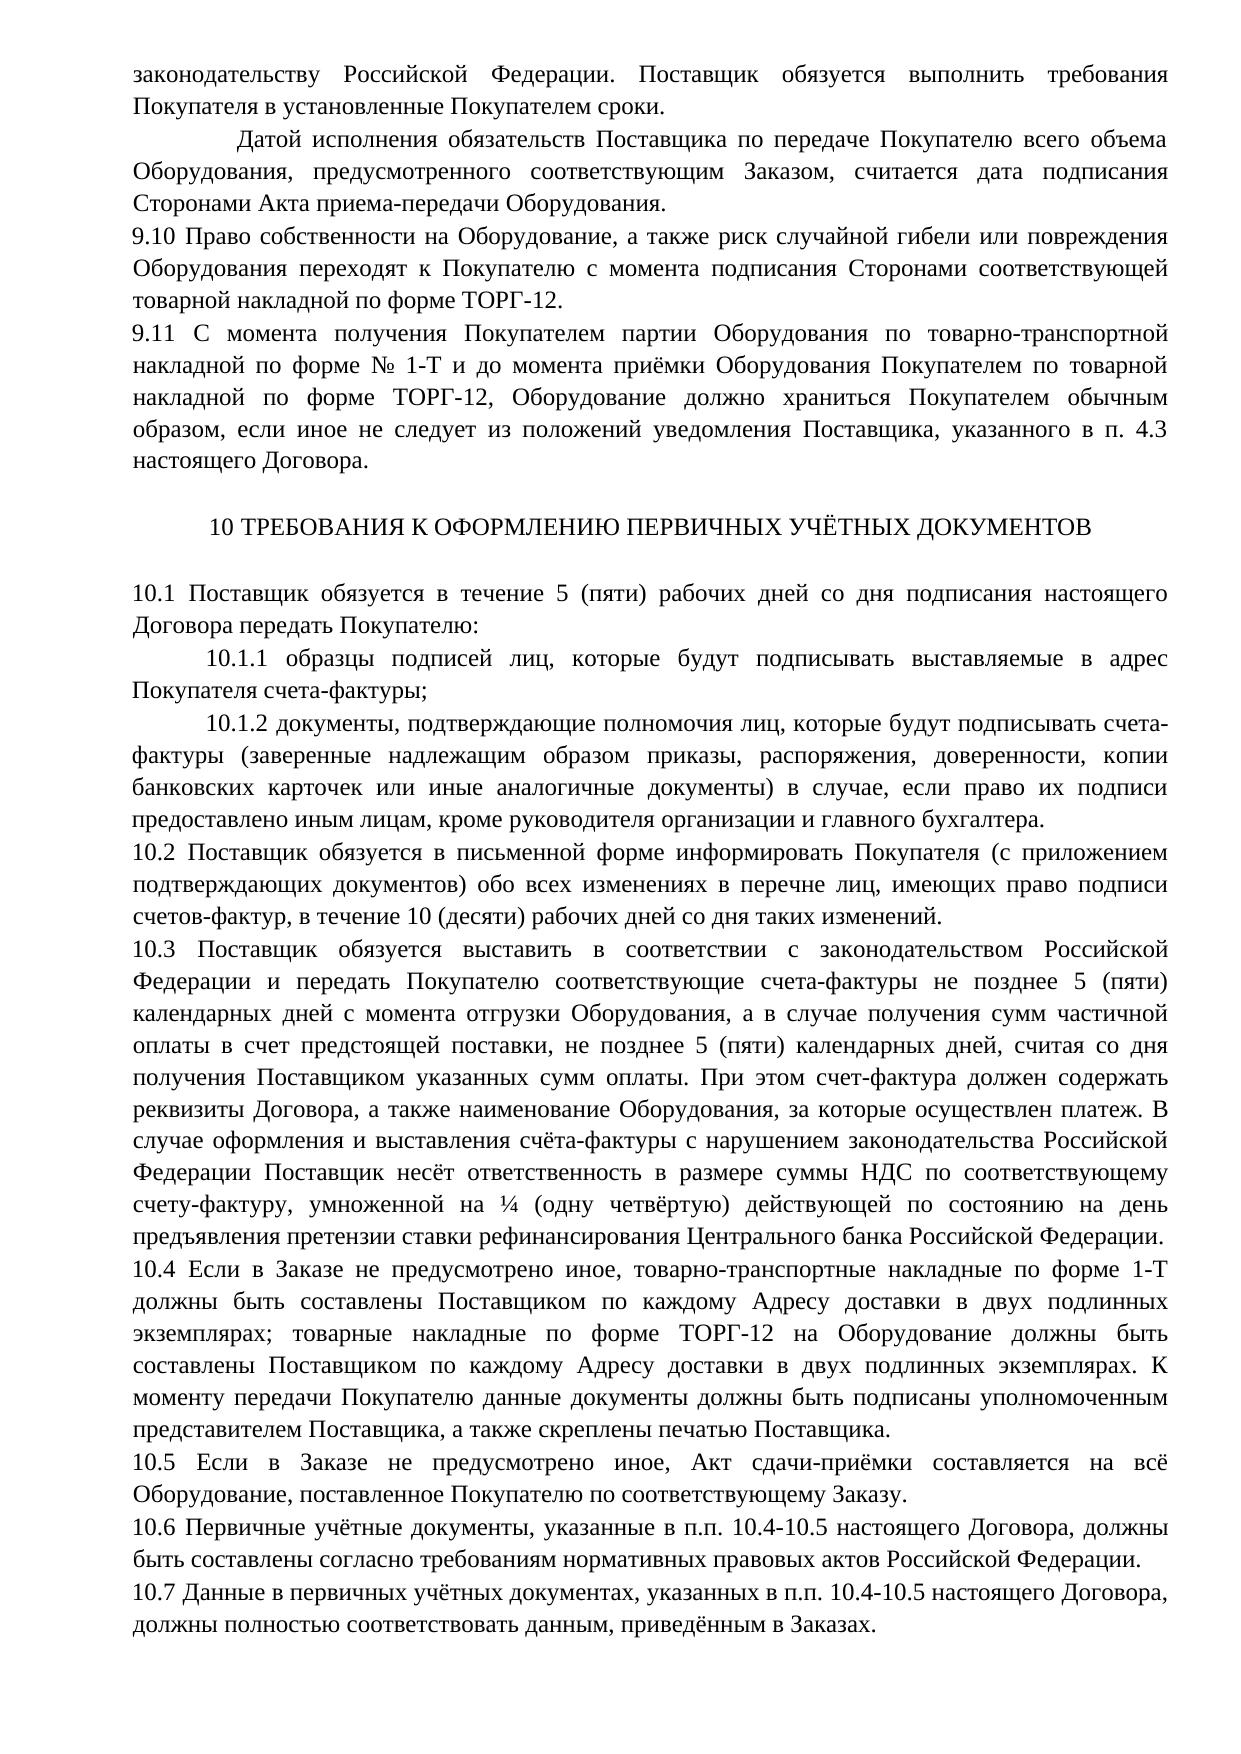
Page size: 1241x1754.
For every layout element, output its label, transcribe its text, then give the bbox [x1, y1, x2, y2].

text 9.11 С момента получения Покупателем партии Оборудования по товарно-транспортной накладной по форме № 1-Т и до момента приёмки Оборудования Покупателем по товарной накладной по форме ТОРГ-12, Оборудование должно храниться Покупателем обычным образом, если иное не следует из положений уведомления Поставщика, указанного в п. 4.3 настоящего Договора. [132, 318, 1169, 474]
text 10.5 Если в Заказе не предусмотрено иное, Акт сдачи-приёмки составляется на всё Оборудование, поставленное Покупателю по соответствующему Заказу. [132, 1447, 1169, 1508]
text 10.6 Первичные учётные документы, указанные в п.п. 10.4-10.5 настоящего Договора, должны быть составлены согласно требованиям нормативных правовых актов Российской Федерации. [132, 1512, 1169, 1573]
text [132, 59, 1169, 120]
text 10.3 Поставщик обязуется выставить в соответствии с законодательством Российской Федерации и передать Покупателю соответствующие счета-фактуры не позднее 5 (пяти) календарных дней с момента отгрузки Оборудования, а в случае получения сумм частичной оплаты в счет предстоящей поставки, не позднее 5 (пяти) календарных дней, считая со дня получения Поставщиком указанных сумм оплаты. При этом счет-фактура должен содержать реквизиты Договора, а также наименование Оборудования, за которые осуществлен платеж. В случае оформления и выставления счёта-фактуры с нарушением законодательства Российской Федерации Поставщик несёт ответственность в размере суммы НДС по соответствующему счету-фактуру, умноженной на ¼ (одну четвёртую) действующей по состоянию на день предъявления претензии ставки рефинансирования Центрального банка Российской Федерации. [132, 934, 1169, 1250]
text 10.1 Поставщик обязуется в течение 5 (пяти) рабочих дней со дня подписания настоящего Договора передать Покупателю: [132, 578, 1169, 639]
subtitle 10 ТРЕБОВАНИЯ К ОФОРМЛЕНИЮ ПЕРВИЧНЫХ УЧЁТНЫХ ДОКУМЕНТОВ [157, 512, 1143, 541]
text 10.1.2 документы, подтверждающие полномочия лиц, которые будут подписывать счета-фактуры (заверенные надлежащим образом приказы, распоряжения, доверенности, копии банковских карточек или иные аналогичные документы) в случае, если право их подписи предоставлено иным лицам, кроме руководителя организации и главного бухгалтера. [132, 708, 1169, 833]
text 10.1.1 образцы подписей лиц, которые будут подписывать выставляемые в адрес Покупателя счета-фактуры; [132, 643, 1169, 704]
text Датой исполнения обязательств Поставщика по передаче Покупателю всего объема Оборудования, предусмотренного соответствующим Заказом, считается дата подписания Сторонами Акта приема-передачи Оборудования. [132, 124, 1169, 217]
text 10.2 Поставщик обязуется в письменной форме информировать Покупателя (с приложением подтверждающих документов) обо всех изменениях в перечне лиц, имеющих право подписи счетов-фактур, в течение 10 (десяти) рабочих дней со дня таких изменений. [132, 837, 1169, 930]
text 10.7 Данные в первичных учётных документах, указанных в п.п. 10.4-10.5 настоящего Договора, должны полностью соответствовать данным, приведённым в Заказах. [132, 1577, 1169, 1638]
text 10.4 Если в Заказе не предусмотрено иное, товарно-транспортные накладные по форме 1-Т должны быть составлены Поставщиком по каждому Адресу доставки в двух подлинных экземплярах; товарные накладные по форме ТОРГ-12 на Оборудование должны быть составлены Поставщиком по каждому Адресу доставки в двух подлинных экземплярах. К моменту передачи Покупателю данные документы должны быть подписаны уполномоченным представителем Поставщика, а также скреплены печатью Поставщика. [132, 1254, 1169, 1443]
text 9.10 Право собственности на Оборудование, а также риск случайной гибели или повреждения Оборудования переходят к Покупателю с момента подписания Сторонами соответствующей товарной накладной по форме ТОРГ-12. [132, 221, 1169, 314]
